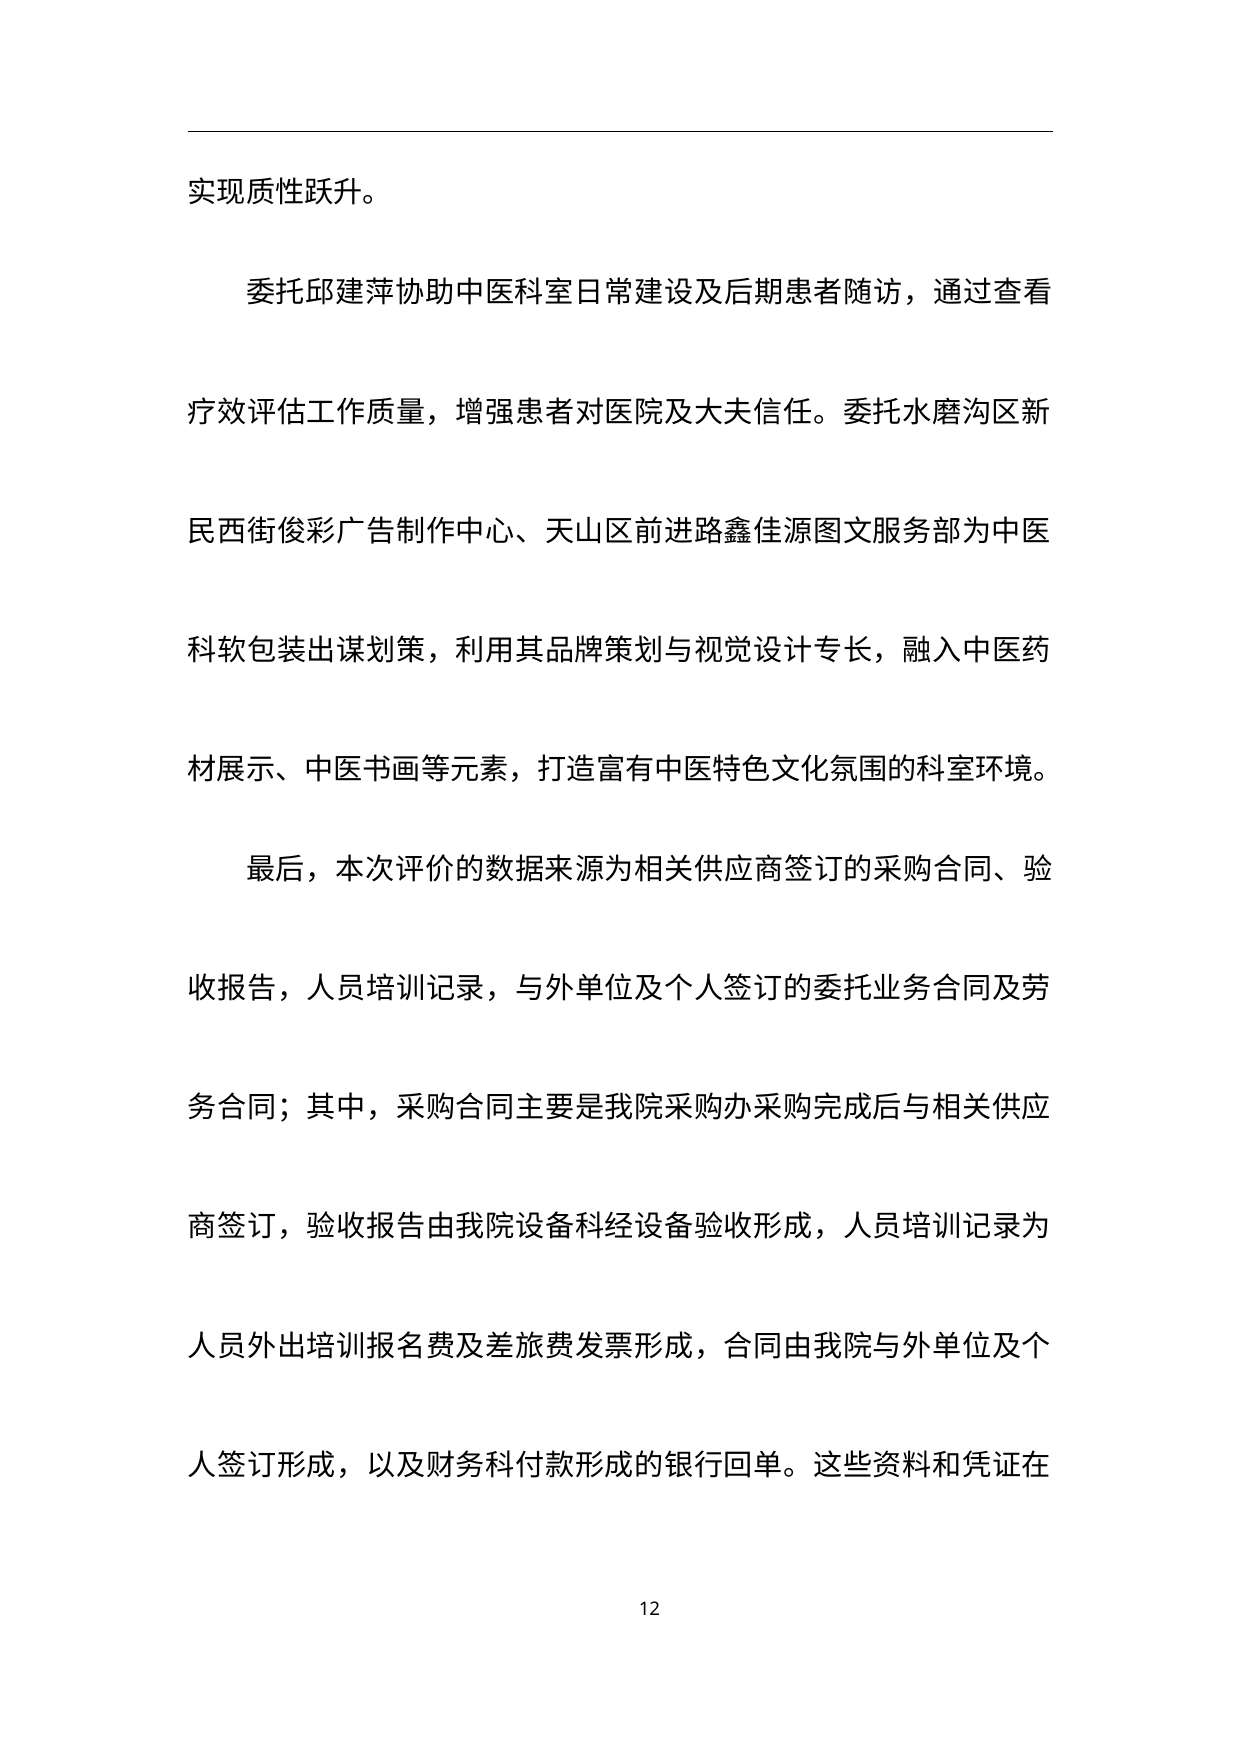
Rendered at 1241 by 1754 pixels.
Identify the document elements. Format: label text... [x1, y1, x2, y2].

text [187, 150, 1053, 229]
text 委托邱建萍协助中医科室日常建设及后期患者随访，通过查看疗效评估工作质量，增强患者对医院及大夫信任。委托水磨沟区新民西街俊彩广告制作中心、天山区前进路鑫佳源图文服务部为中医科软包装出谋划策，利用其品牌策划与视觉设计专长，融入中医药材展示、中医书画等元素，打造富有中医特色文化氛围的科室环境。 [187, 251, 1053, 806]
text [187, 827, 1053, 1502]
